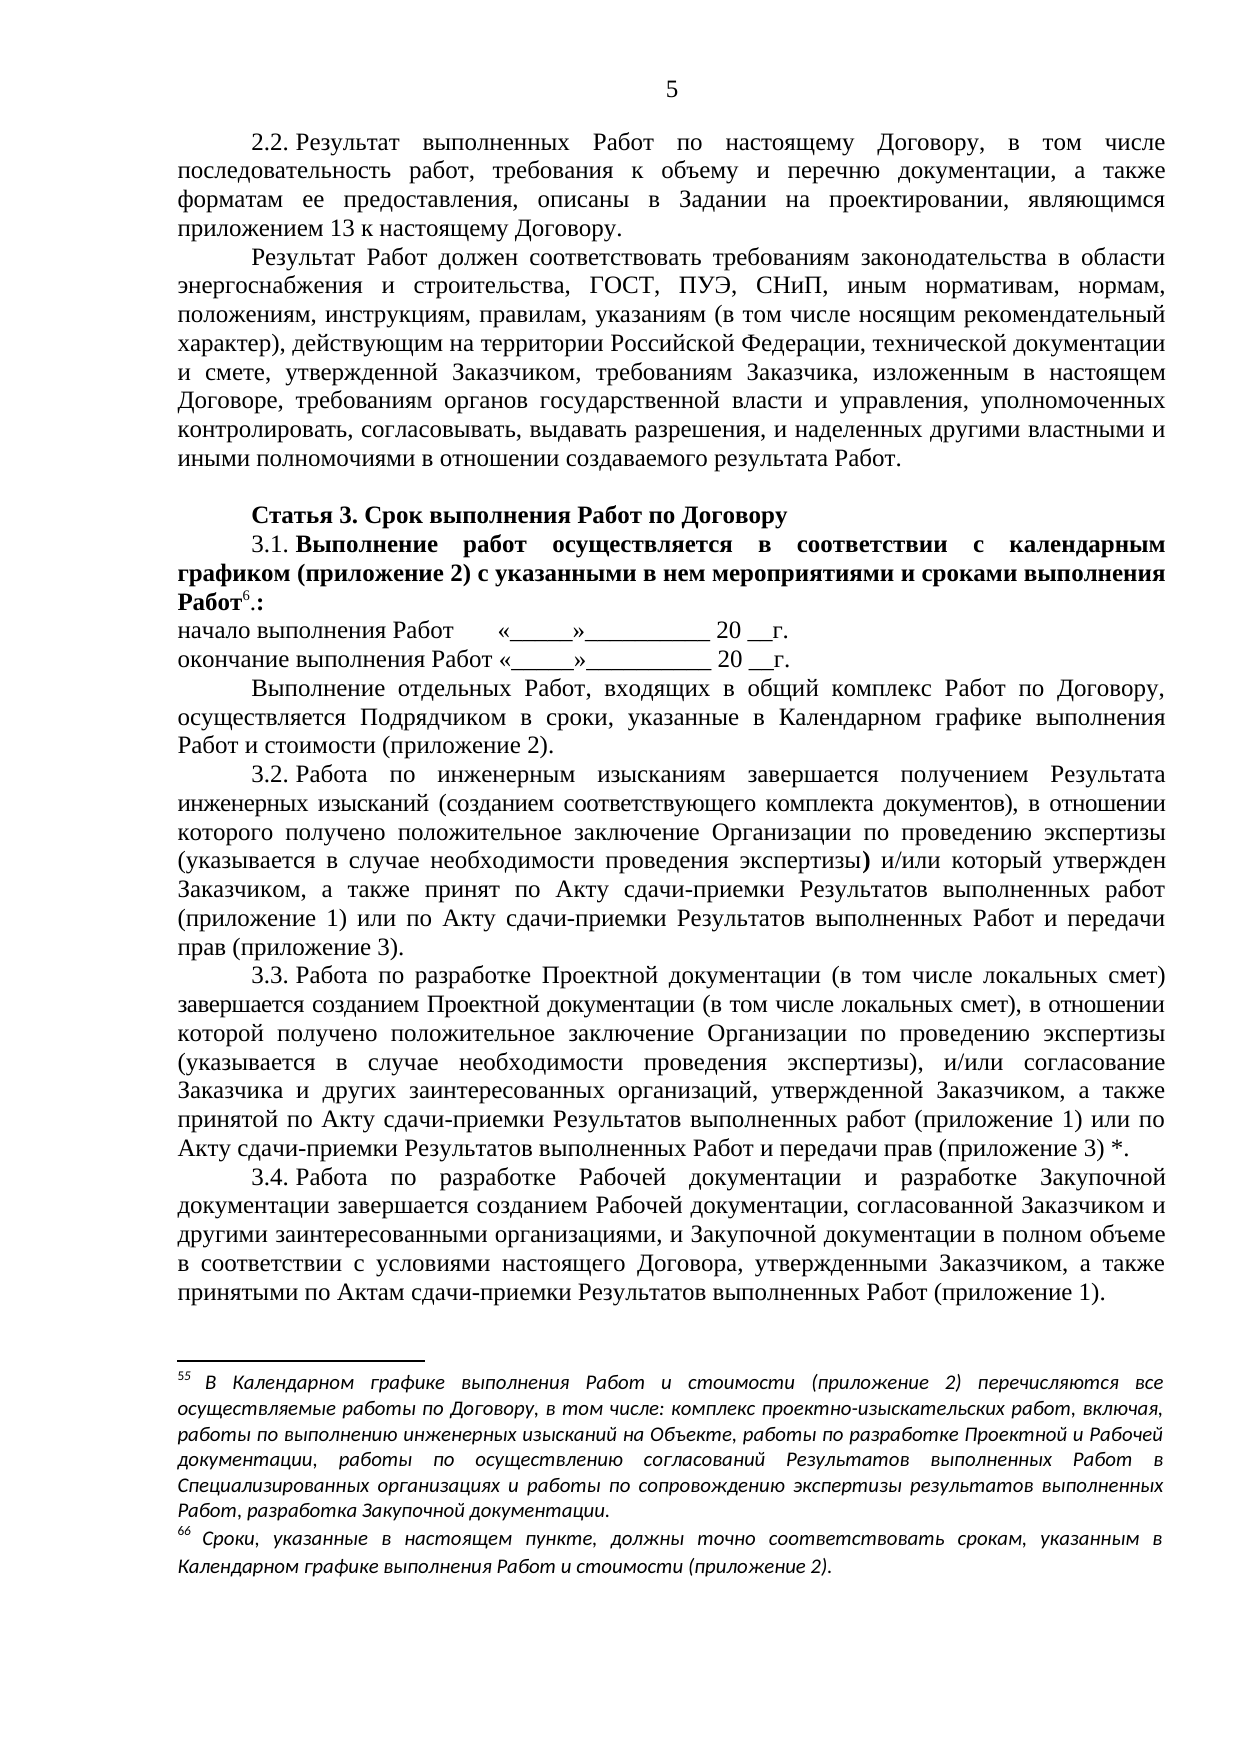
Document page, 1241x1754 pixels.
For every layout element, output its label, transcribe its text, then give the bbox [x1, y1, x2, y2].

text Выполнение отдельных Работ, входящих в общий комплекс Работ по Договору, осуществляется Подрядчиком в сроки, указанные в Календарном графике выполнения Работ и стоимости (приложение 2). [177, 673, 1166, 759]
text окончание выполнения Работ «_____»__________ 20 __г. [177, 644, 1166, 673]
text 3.4. Работа по разработке Рабочей документации и разработке Закупочной документации завершается созданием Рабочей документации, согласованной Заказчиком и другими заинтересованными организациями, и Закупочной документации в полном объеме в соответствии с условиями настоящего Договора, утвержденными Заказчиком, а также принятыми по Актам сдачи-приемки Результатов выполненных Работ (приложение 1). [177, 1162, 1166, 1305]
text 3.1. Выполнение работ осуществляется в соответствии с календарным графиком (приложение 2) с указанными в нем мероприятиями и сроками выполнения Работ.: [177, 529, 1166, 615]
text Статья 3. Срок выполнения Работ по Договору [177, 500, 1166, 529]
text Результат Работ должен соответствовать требованиям законодательства в области энергоснабжения и строительства, ГОСТ, ПУЭ, СНиП, иным нормативам, нормам, положениям, инструкциям, правилам, указаниям (в том числе носящим рекомендательный характер), действующим на территории Российской Федерации, технической документации и смете, утвержденной Заказчиком, требованиям Заказчика, изложенным в настоящем Договоре, требованиям органов государственной власти и управления, уполномоченных контролировать, согласовывать, выдавать разрешения, и наделенных другими властными и иными полномочиями в отношении создаваемого результата Работ. [177, 242, 1166, 472]
text 3.3. Работа по разработке Проектной документации (в том числе локальных смет) завершается созданием Проектной документации (в том числе локальных смет), в отношении которой получено положительное заключение Организации по проведению экспертизы (указывается в случае необходимости проведения экспертизы), и/или согласование Заказчика и других заинтересованных организаций, утвержденной Заказчиком, а также принятой по Акту сдачи-приемки Результатов выполненных работ (приложение 1) или по Акту сдачи-приемки Результатов выполненных Работ и передачи прав (приложение 3) *. [177, 960, 1166, 1162]
text 3.2. Работа по инженерным изысканиям завершается получением Результата инженерных изысканий (созданием соответствующего комплекта документов), в отношении которого получено положительное заключение Организации по проведению экспертизы (указывается в случае необходимости проведения экспертизы) и/или который утвержден Заказчиком, а также принят по Акту сдачи-приемки Результатов выполненных работ (приложение 1) или по Акту сдачи-приемки Результатов выполненных Работ и передачи прав (приложение 3). [177, 759, 1166, 960]
text 2.2. Результат выполненных Работ по настоящему Договору, в том числе последовательность работ, требования к объему и перечню документации, а также форматам ее предоставления, описаны в Задании на проектировании, являющимся приложением 13 к настоящему Договору. [177, 127, 1166, 242]
text начало выполнения Работ «_____»__________ 20 __г. [177, 615, 1166, 644]
